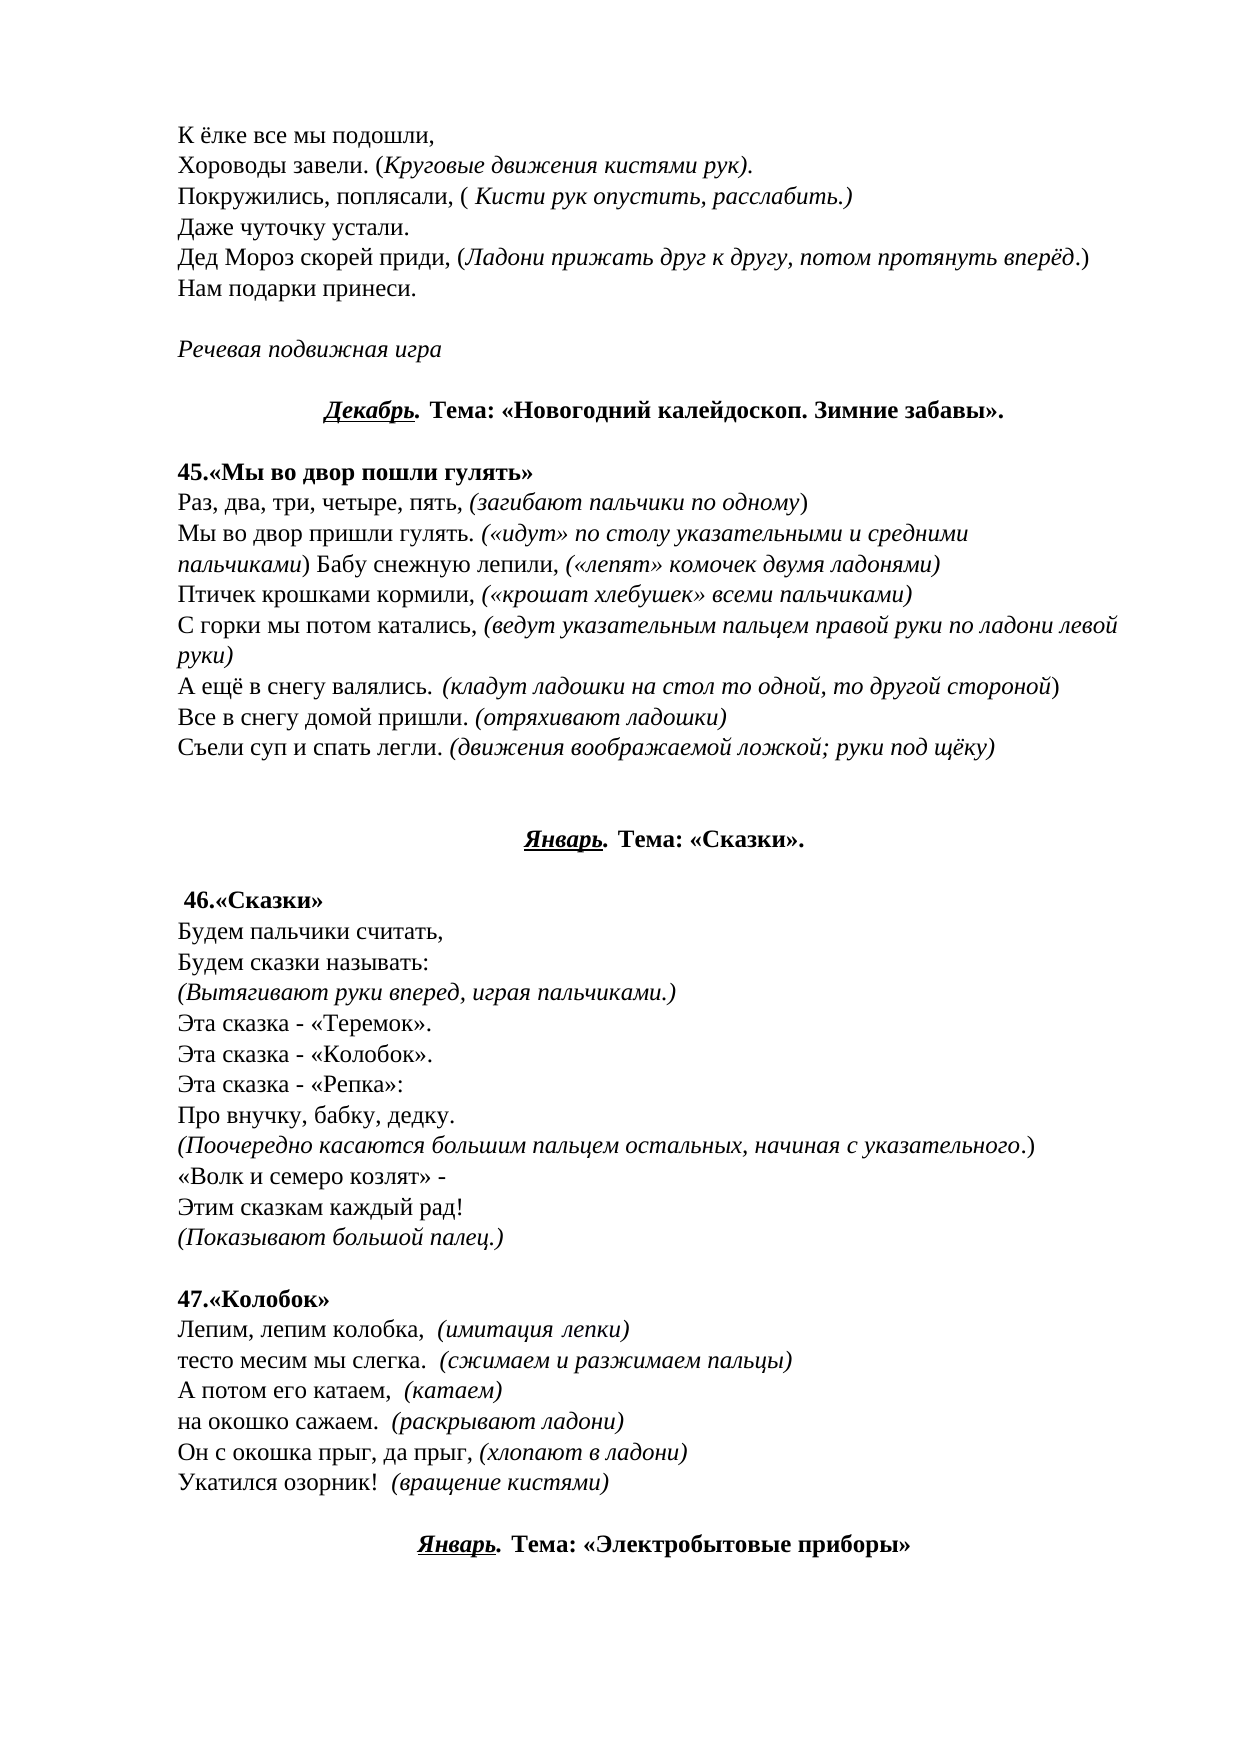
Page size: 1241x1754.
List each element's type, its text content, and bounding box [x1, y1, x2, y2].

text (Вытягивают руки вперед, играя пальчиками.) [177, 976, 1152, 1006]
text Укатился озорник! (вращение кистями) [177, 1466, 1152, 1496]
text 45.«Мы во двор пошли гулять» [177, 455, 1152, 486]
text на окошко сажаем. (раскрывают ладони) [177, 1404, 1152, 1435]
text Этим сказкам каждый рад! [177, 1190, 1152, 1221]
text Эта сказка - «Репка»: [177, 1067, 1152, 1098]
text Декабрь. Тема: «Новогодний калейдоскоп. Зимние забавы». [177, 394, 1152, 455]
text Раз, два, три, четыре, пять, (загибают пальчики по одному) [177, 486, 1152, 516]
text Эта сказка - «Колобок». [177, 1037, 1152, 1067]
text 46.«Сказки» [177, 884, 1152, 914]
text А потом его катаем, (катаем) [177, 1374, 1152, 1404]
text Все в снегу домой пришли. (отряхивают ладошки) [177, 700, 1152, 731]
text А ещё в снегу валялись. (кладут ладошки на стол то одной, то другой стороной) [177, 669, 1152, 700]
text Будем сказки называть: [177, 945, 1152, 976]
text Январь. Тема: «Сказки». [177, 822, 1152, 853]
text Речевая подвижная игра [177, 332, 1152, 363]
text Он с окошка прыг, да прыг, (хлопают в ладони) [177, 1435, 1152, 1466]
text Птичек крошками кормили, («крошат хлебушек» всеми пальчиками) [177, 577, 1152, 608]
text Съели суп и спать легли. (движения воображаемой ложкой; руки под щёку) [177, 731, 1152, 761]
text Лепим, лепим колобка, (имитация лепки) [177, 1312, 1152, 1343]
text (Поочередно касаются большим пальцем остальных, начиная с указательного.) [177, 1129, 1152, 1159]
text Январь. Тема: «Электробытовые приборы» [177, 1527, 1152, 1588]
text Мы во двор пришли гулять. («идут» по столу указательными и средними пальчиками) Бабу снежную лепили, («лепят» комочек двумя ладонями) [177, 516, 1152, 577]
text Про внучку, бабку, дедку. [177, 1098, 1152, 1129]
text 47.«Колобок» [177, 1282, 1152, 1312]
text Будем пальчики считать, [177, 914, 1152, 945]
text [177, 118, 1152, 332]
text тесто месим мы слегка. (сжимаем и разжимаем пальцы) [177, 1343, 1152, 1374]
text Эта сказка - «Теремок». [177, 1006, 1152, 1037]
text С горки мы потом катались, (ведут указательным пальцем правой руки по ладони левой руки) [177, 608, 1152, 669]
text (Показывают большой палец.) [177, 1221, 1152, 1251]
text «Волк и семеро козлят» - [177, 1159, 1152, 1190]
